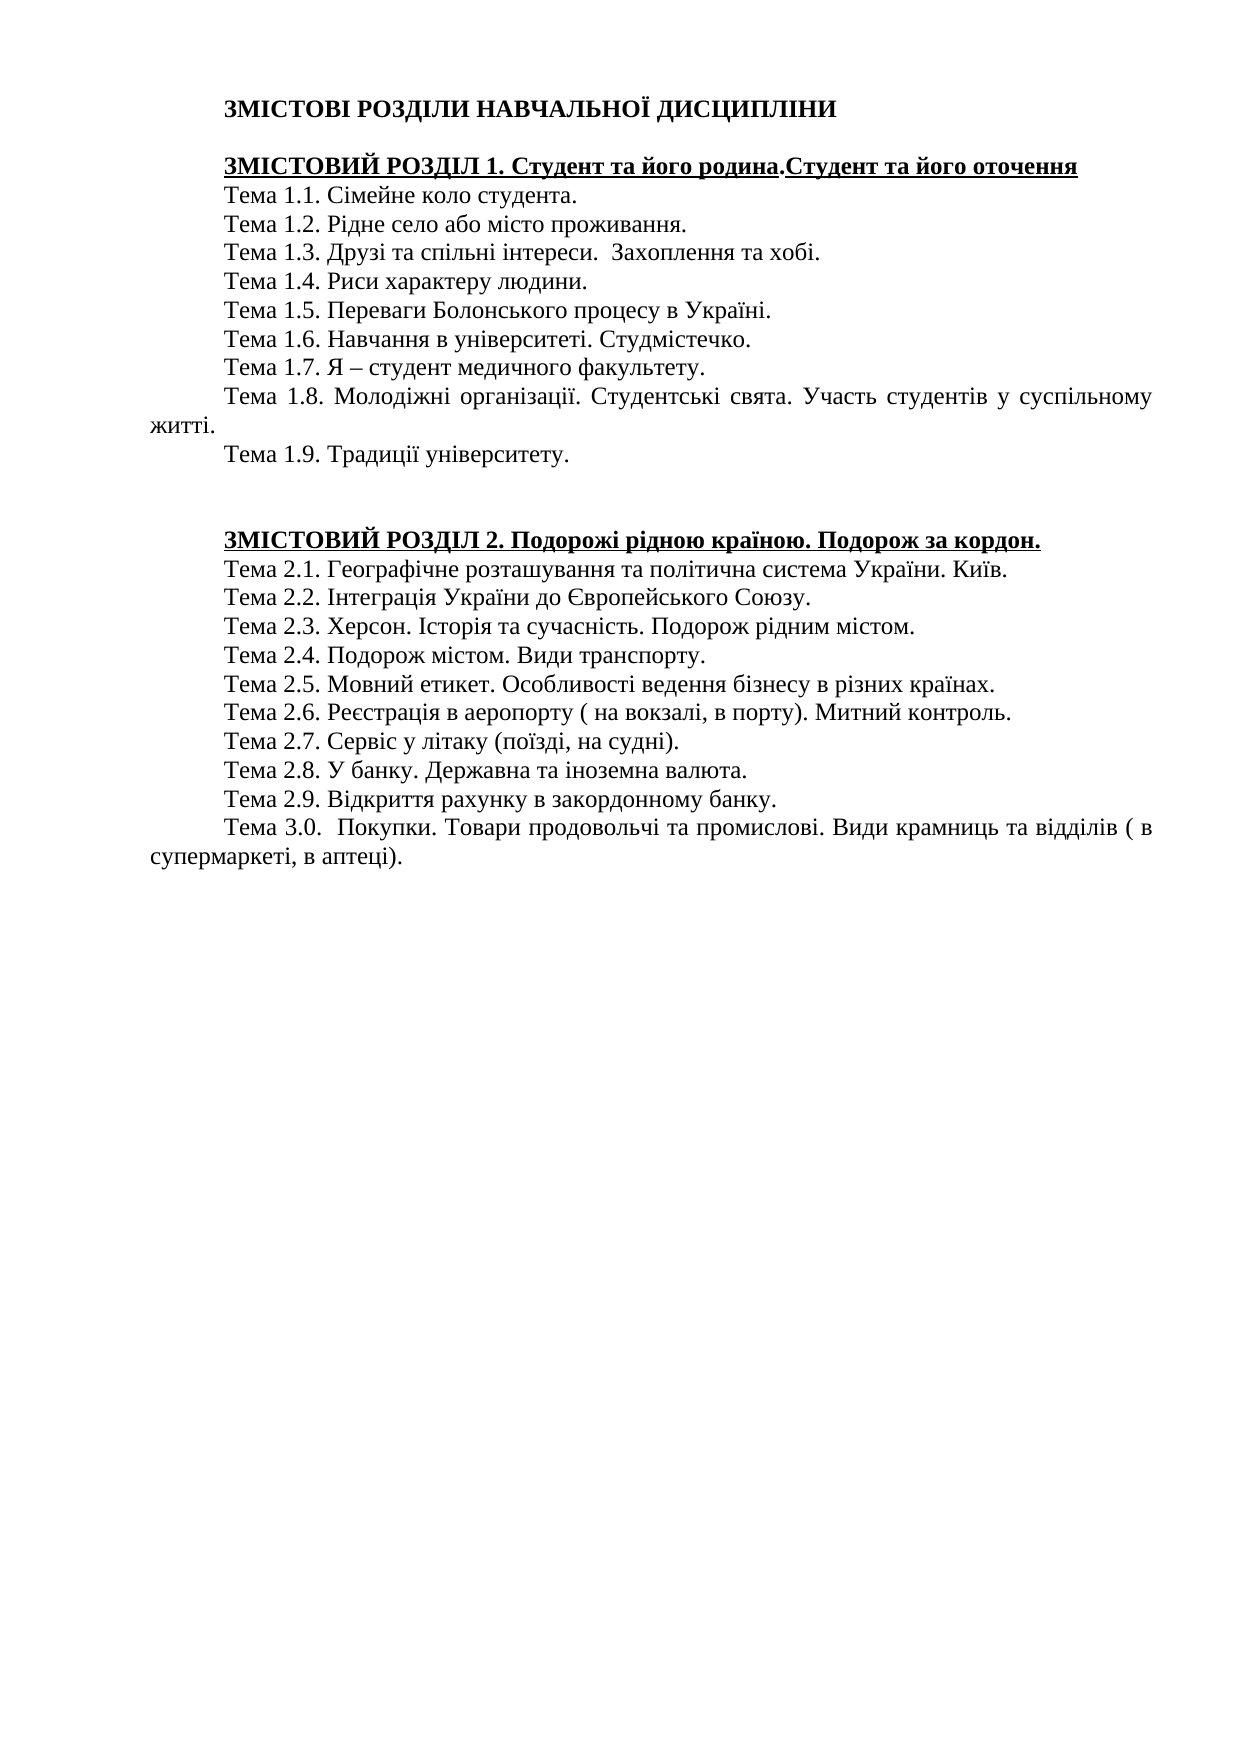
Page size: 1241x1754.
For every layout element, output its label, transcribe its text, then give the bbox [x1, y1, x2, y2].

text Тема 2.5. Мовний етикет. Особливості ведення бізнесу в різних країнах. [150, 669, 1154, 697]
text ЗМІСТОВІ РОЗДІЛИ НАВЧАЛЬНОЇ ДИСЦИПЛІНИ [150, 94, 1154, 122]
text Тема 2.8. У банку. Державна та іноземна валюта. [150, 755, 1154, 784]
text Тема 2.2. Інтеграція України до Європейського Союзу. [150, 582, 1154, 611]
text Тема 1.9. Традиції університету. [150, 439, 1154, 467]
text Тема 1.6. Навчання в університеті. Студмістечко. [150, 324, 1154, 352]
text Тема 1.2. Рідне село або місто проживання. [150, 209, 1154, 237]
text Тема 1.4. Риси характеру людини. [150, 266, 1154, 295]
text Тема 2.3. Херсон. Історія та сучасність. Подорож рідним містом. [150, 611, 1154, 640]
text Тема 1.1. Сімейне коло студента. [150, 180, 1154, 209]
text ЗМІСТОВИЙ РОЗДІЛ 2. Подорожі рідною країною. Подорож за кордон. [150, 525, 1154, 554]
text Тема 1.8. Молодіжні організації. Студентські свята. Участь студентів у суспільному житті. [150, 381, 1154, 439]
text Тема 3.0. Покупки. Товари продовольчі та промислові. Види крамниць та відділів ( в супермаркеті, в аптеці). [150, 812, 1154, 870]
text Тема 2.9. Відкриття рахунку в закордонному банку. [150, 784, 1154, 812]
text ЗМІСТОВИЙ РОЗДІЛ 1. Студент та його родина.Студент та його оточення [150, 151, 1154, 180]
text Тема 2.4. Подорож містом. Види транспорту. [150, 640, 1154, 669]
text Тема 1.7. Я – студент медичного факультету. [150, 352, 1154, 381]
text Тема 2.1. Географічне розташування та політична система України. Київ. [150, 554, 1154, 582]
text Тема 1.3. Друзі та спільні інтереси. Захоплення та хобі. [150, 237, 1154, 266]
text Тема 2.7. Сервіс у літаку (поїзді, на судні). [150, 726, 1154, 755]
text Тема 1.5. Переваги Болонського процесу в Україні. [150, 295, 1154, 324]
text Тема 2.6. Реєстрація в аеропорту ( на вокзалі, в порту). Митний контроль. [150, 697, 1154, 726]
